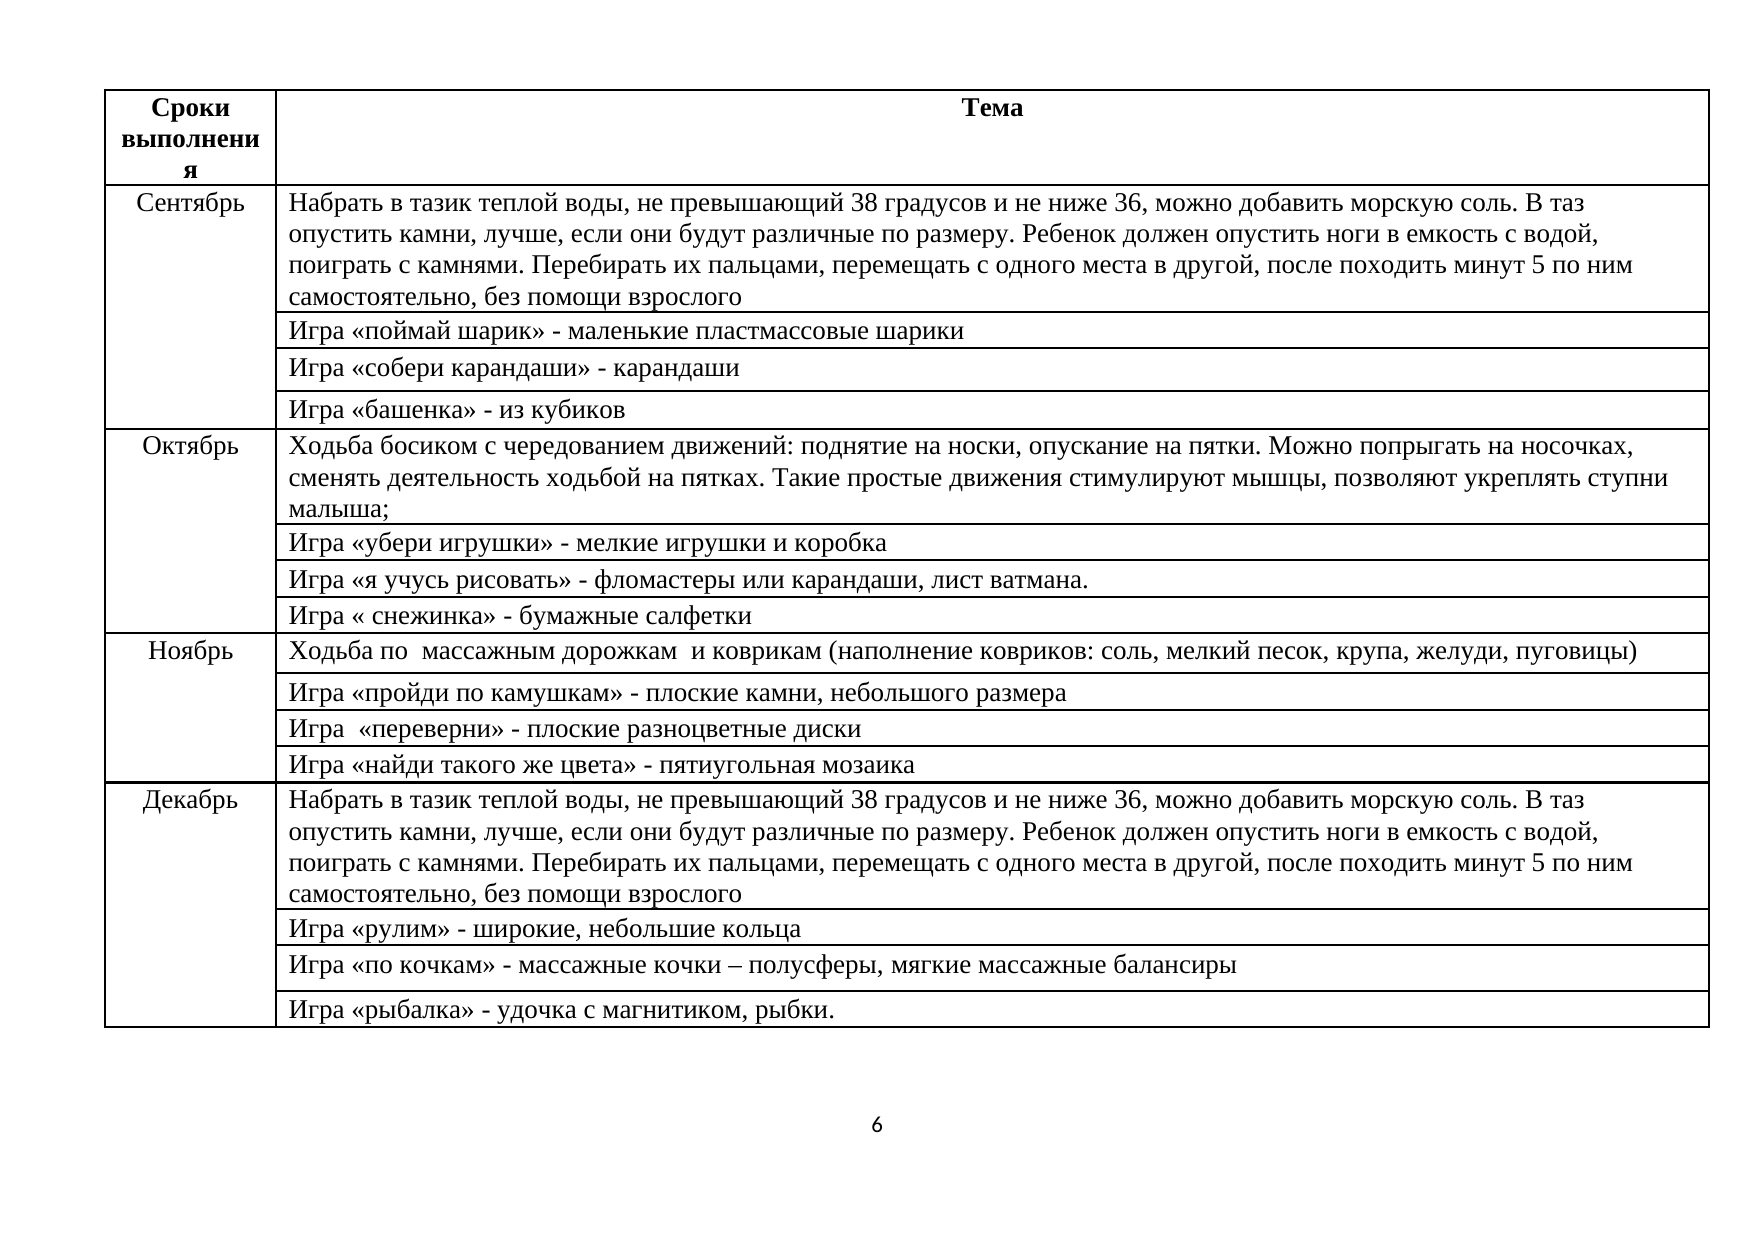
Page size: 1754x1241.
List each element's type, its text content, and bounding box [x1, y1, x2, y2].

table_cell Игра «по кочкам» - массажные кочки – полусферы, мягкие массажные балансиры [277, 946, 1708, 990]
table_cell Игра «пройди по камушкам» - плоские камни, небольшого размера [277, 674, 1708, 709]
table_cell Игра «рыбалка» - удочка с магнитиком, рыбки. [277, 992, 1708, 1026]
table_cell Сентябрь [106, 186, 275, 427]
table_cell Игра «я учусь рисовать» - фломастеры или карандаши, лист ватмана. [277, 561, 1708, 596]
table_cell Игра «поймай шарик» - маленькие пластмассовые шарики [277, 313, 1708, 347]
table_cell Набрать в тазик теплой воды, не превышающий 38 градусов и не ниже 36, можно добавить морскую соль. В таз опустить камни, лучше, если они будут различные по размеру. Ребенок должен опустить ноги в емкость с водой, поиграть с камнями. Перебирать их пальцами, перемещать с одного места в другой, после походить минут 5 по ним самостоятельно, без помощи взрослого [277, 186, 1708, 311]
table_cell Игра «найди такого же цвета» - пятиугольная мозаика [277, 747, 1708, 781]
table_cell Ходьба по массажным дорожкам и коврикам (наполнение ковриков: соль, мелкий песок, крупа, желуди, пуговицы) [277, 634, 1708, 672]
table_cell Игра «убери игрушки» - мелкие игрушки и коробка [277, 525, 1708, 559]
table_cell Октябрь [106, 430, 275, 632]
table_cell Набрать в тазик теплой воды, не превышающий 38 градусов и не ниже 36, можно добавить морскую соль. В таз опустить камни, лучше, если они будут различные по размеру. Ребенок должен опустить ноги в емкость с водой, поиграть с камнями. Перебирать их пальцами, перемещать с одного места в другой, после походить минут 5 по ним самостоятельно, без помощи взрослого [277, 784, 1708, 908]
table_cell Игра «собери карандаши» - карандаши [277, 349, 1708, 390]
table_cell Ноябрь [106, 634, 275, 781]
table_cell Игра «башенка» - из кубиков [277, 392, 1708, 427]
table_cell Игра «переверни» - плоские разноцветные диски [277, 711, 1708, 745]
table_cell Декабрь [106, 784, 275, 1026]
table_header Сроки выполнения [106, 91, 275, 184]
table_cell Игра «рулим» - широкие, небольшие кольца [277, 910, 1708, 944]
table_cell Игра « снежинка» - бумажные салфетки [277, 598, 1708, 632]
table_header Тема [277, 91, 1708, 184]
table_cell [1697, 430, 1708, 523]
